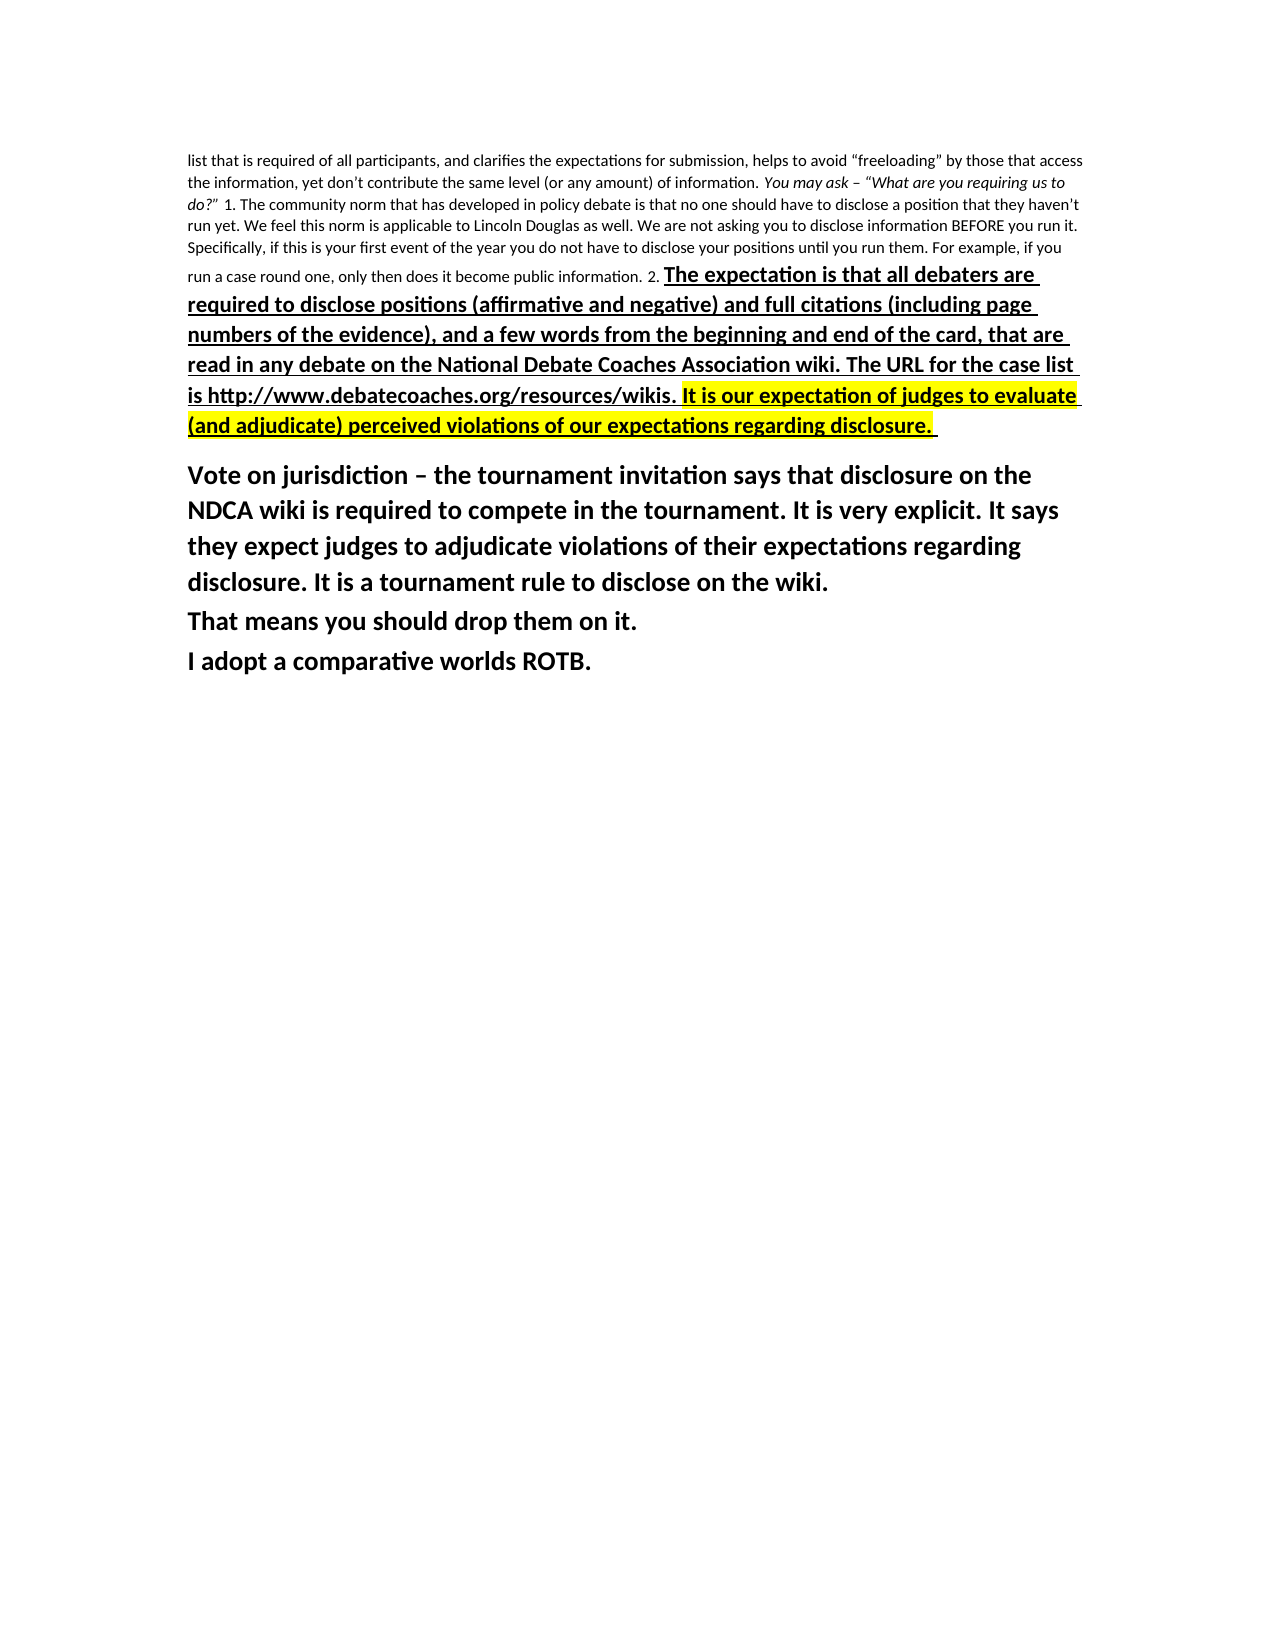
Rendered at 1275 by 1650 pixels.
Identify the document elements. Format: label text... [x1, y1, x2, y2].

subtitle That means you should drop them on it. [187, 604, 1087, 638]
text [187, 150, 1087, 439]
subtitle Vote on jurisdiction – the tournament invitation says that disclosure on the NDCA wiki is required to compete in the tournament. It is very explicit. It says they expect judges to adjudicate violations of their expectations regarding disclosure. It is a tournament rule to disclose on the wiki. [187, 458, 1087, 598]
subtitle I adopt a comparative worlds ROTB. [187, 644, 1087, 677]
